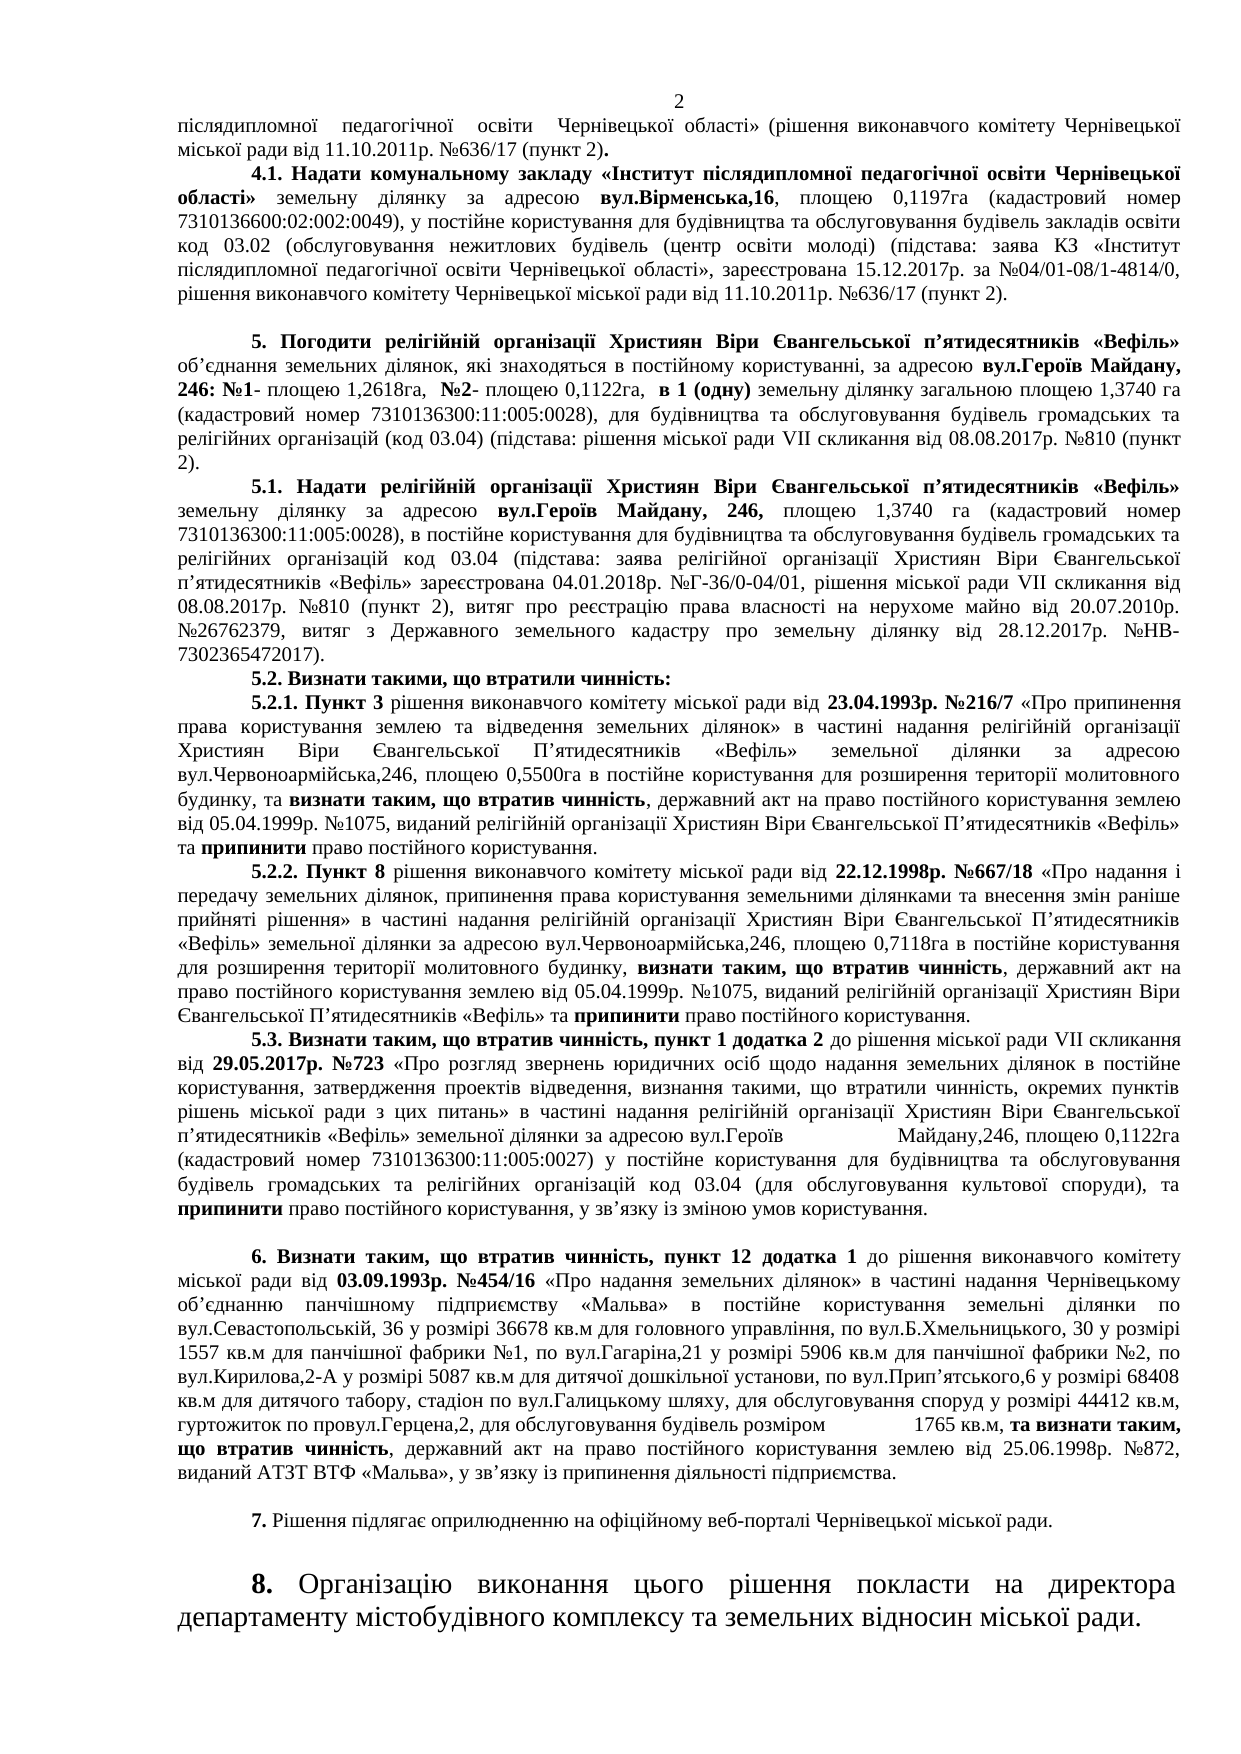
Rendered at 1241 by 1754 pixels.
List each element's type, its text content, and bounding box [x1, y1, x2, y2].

text 8. Організацію виконання цього рішення покласти на директора департаменту містобудівного комплексу та земельних відносин міської ради. [177, 1566, 1176, 1633]
text 5.1. Надати релігійній організації Християн Віри Євангельської п’ятидесятників «Вефіль» земельну ділянку за адресою вул.Героїв Майдану, 246, площею 1,3740 га (кадастровий номер 7310136300:11:005:0028), в постійне користування для будівництва та обслуговування будівель громадських та релігійних організацій код 03.04 (підстава: заява релігійної організації Християн Віри Євангельської п’ятидесятників «Вефіль» зареєстрована 04.01.2018р. №Г-36/0-04/01, рішення міської ради VІI скликання від 08.08.2017р. №810 (пункт 2), витяг про реєстрацію права власності на нерухоме майно від 20.07.2010р. №26762379, витяг з Державного земельного кадастру про земельну ділянку від 28.12.2017р. №НВ-7302365472017). [177, 474, 1181, 666]
text 6. Визнати таким, що втратив чинність, пункт 12 додатка 1 до рішення виконавчого комітету міської ради від 03.09.1993р. №454/16 «Про надання земельних ділянок» в частині надання Чернівецькому об’єднанню панчішному підприємству «Мальва» в постійне користування земельні ділянки по вул.Севастопольській, 36 у розмірі 36678 кв.м для головного управління, по вул.Б.Хмельницького, 30 у розмірі 1557 кв.м для панчішної фабрики №1, по вул.Гагаріна,21 у розмірі 5906 кв.м для панчішної фабрики №2, по вул.Кирилова,2-А у розмірі 5087 кв.м для дитячої дошкільної установи, по вул.Прип’ятського,6 у розмірі 68408 кв.м для дитячого табору, стадіон по вул.Галицькому шляху, для обслуговування споруд у розмірі 44412 кв.м, гуртожиток по провул.Герцена,2, для обслуговування будівель розміром 1765 кв.м, та визнати таким, що втратив чинність, державний акт на право постійного користування землею від 25.06.1998р. №872, виданий АТЗТ ВТФ «Мальва», у зв’язку із припинення діяльності підприємства. [177, 1244, 1181, 1484]
text 7. Рішення підлягає оприлюдненню на офіційному веб-порталі Чернівецької міської ради. [177, 1508, 1181, 1532]
text 5. Погодити релігійній організації Християн Віри Євангельської п’ятидесятників «Вефіль» об’єднання земельних ділянок, які знаходяться в постійному користуванні, за адресою вул.Героїв Майдану, 246: №1- площею 1,2618га, №2- площею 0,1122га, в 1 (одну) земельну ділянку загальною площею 1,3740 га (кадастровий номер 7310136300:11:005:0028), для будівництва та обслуговування будівель громадських та релігійних організацій (код 03.04) (підстава: рішення міської ради VІI скликання від 08.08.2017р. №810 (пункт 2). [177, 329, 1181, 474]
text 5.2. Визнати такими, що втратили чинність: [177, 666, 1181, 690]
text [177, 113, 1181, 161]
text 5.2.2. Пункт 8 рішення виконавчого комітету міської ради від 22.12.1998р. №667/18 «Про надання і передачу земельних ділянок, припинення права користування земельними ділянками та внесення змін раніше прийняті рішення» в частині надання релігійній організації Християн Віри Євангельської П’ятидесятників «Вефіль» земельної ділянки за адресою вул.Червоноармійська,246, площею 0,7118га в постійне користування для розширення території молитовного будинку, визнати таким, що втратив чинність, державний акт на право постійного користування землею від 05.04.1999р. №1075, виданий релігійній організації Християн Віри Євангельської П’ятидесятників «Вефіль» та припинити право постійного користування. [177, 859, 1181, 1027]
text 4.1. Надати комунальному закладу «Інститут післядипломної педагогічної освіти Чернівецької області» земельну ділянку за адресою вул.Вірменська,16, площею 0,1197га (кадастровий номер 7310136600:02:002:0049), у постійне користування для будівництва та обслуговування будівель закладів освіти код 03.02 (обслуговування нежитлових будівель (центр освіти молоді) (підстава: заява КЗ «Інститут післядипломної педагогічної освіти Чернівецької області», зареєстрована 15.12.2017р. за №04/01-08/1-4814/0, рішення виконавчого комітету Чернівецької міської ради від 11.10.2011р. №636/17 (пункт 2). [177, 161, 1181, 305]
text 5.3. Визнати таким, що втратив чинність, пункт 1 додатка 2 до рішення міської ради VII скликання від 29.05.2017р. №723 «Про розгляд звернень юридичних осіб щодо надання земельних ділянок в постійне користування, затвердження проектів відведення, визнання такими, що втратили чинність, окремих пунктів рішень міської ради з цих питань» в частині надання релігійній організації Християн Віри Євангельської п’ятидесятників «Вефіль» земельної ділянки за адресою вул.Героїв Майдану,246, площею 0,1122га (кадастровий номер 7310136300:11:005:0027) у постійне користування для будівництва та обслуговування будівель громадських та релігійних організацій код 03.04 (для обслуговування культової споруди), та припинити право постійного користування, у зв’язку із зміною умов користування. [177, 1027, 1181, 1219]
text 5.2.1. Пункт 3 рішення виконавчого комітету міської ради від 23.04.1993р. №216/7 «Про припинення права користування землею та відведення земельних ділянок» в частині надання релігійній організації Християн Віри Євангельської П’ятидесятників «Вефіль» земельної ділянки за адресою вул.Червоноармійська,246, площею 0,5500га в постійне користування для розширення території молитовного будинку, та визнати таким, що втратив чинність, державний акт на право постійного користування землею від 05.04.1999р. №1075, виданий релігійній організації Християн Віри Євангельської П’ятидесятників «Вефіль» та припинити право постійного користування. [177, 690, 1181, 859]
